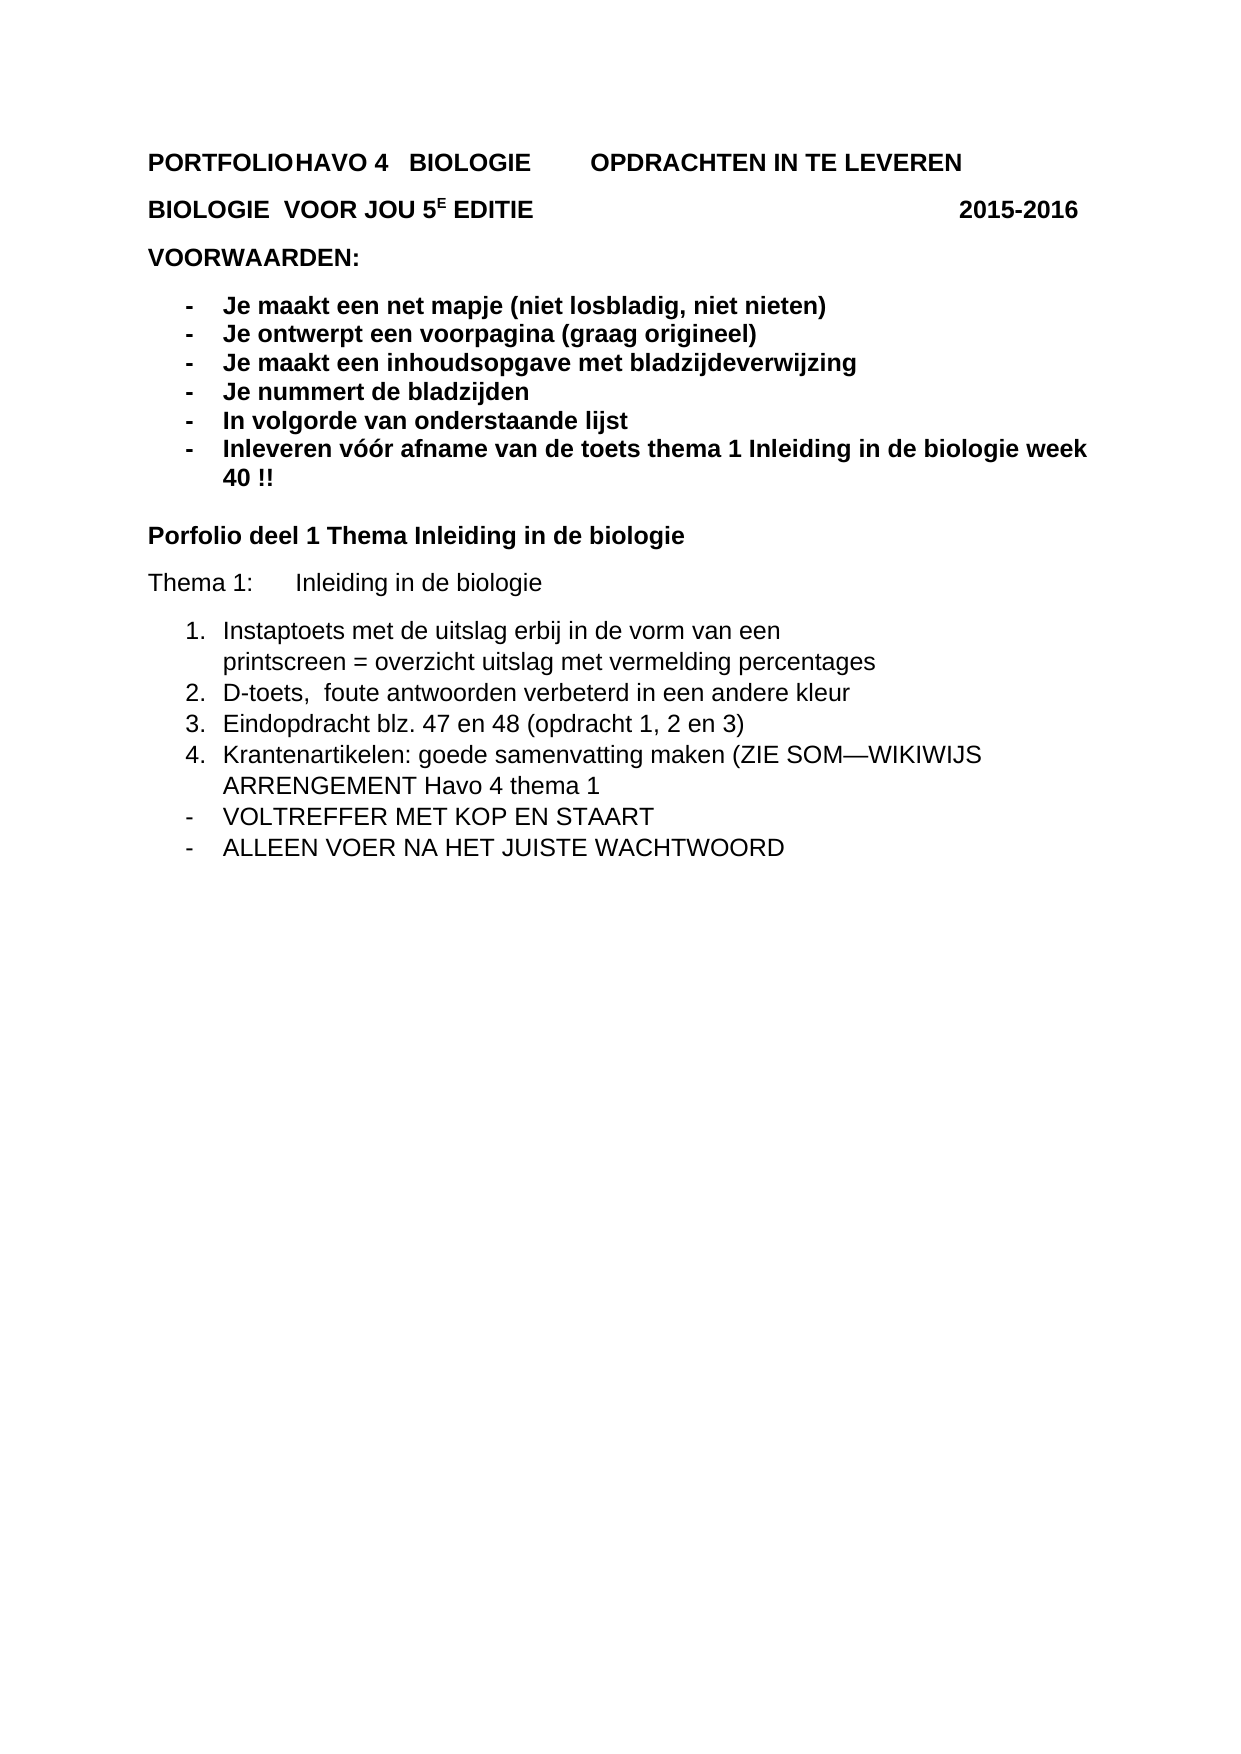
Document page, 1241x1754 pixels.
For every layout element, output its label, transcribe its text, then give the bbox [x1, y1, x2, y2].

text BIOLOGIE VOOR JOU 5E EDITIE 2015-2016 [148, 195, 1093, 224]
list Je nummert de bladzijden [185, 377, 1093, 406]
list Eindopdracht blz. 47 en 48 (opdracht 1, 2 en 3) [185, 709, 1093, 738]
list In volgorde van onderstaande lijst [185, 406, 1093, 434]
list Je maakt een net mapje (niet losbladig, niet nieten) [185, 291, 1093, 319]
list Je ontwerpt een voorpagina (graag origineel) [185, 319, 1093, 348]
list Je maakt een inhoudsopgave met bladzijdeverwijzing [185, 348, 1093, 377]
text Porfolio deel 1 Thema Inleiding in de biologie [148, 521, 1093, 549]
text PORTFOLIO HAVO 4 BIOLOGIE OPDRACHTEN IN TE LEVEREN [148, 148, 1093, 176]
list Instaptoets met de uitslag erbij in de vorm van een [185, 616, 1093, 645]
text VOORWAARDEN: [148, 243, 1093, 272]
text Thema 1: Inleiding in de biologie [148, 568, 1093, 597]
list Krantenartikelen: goede samenvatting maken (ZIE SOM—WIKIWIJS ARRENGEMENT Havo 4 thema 1 [185, 740, 1093, 800]
list VOLTREFFER MET KOP EN STAART [185, 802, 1093, 831]
list printscreen = overzicht uitslag met vermelding percentages [223, 647, 1093, 676]
list ALLEEN VOER NA HET JUISTE WACHTWOORD [185, 833, 1093, 862]
list Inleveren vóór afname van de toets thema 1 Inleiding in de biologie week 40 !! [185, 434, 1093, 492]
list D-toets, foute antwoorden verbeterd in een andere kleur [185, 678, 1093, 707]
